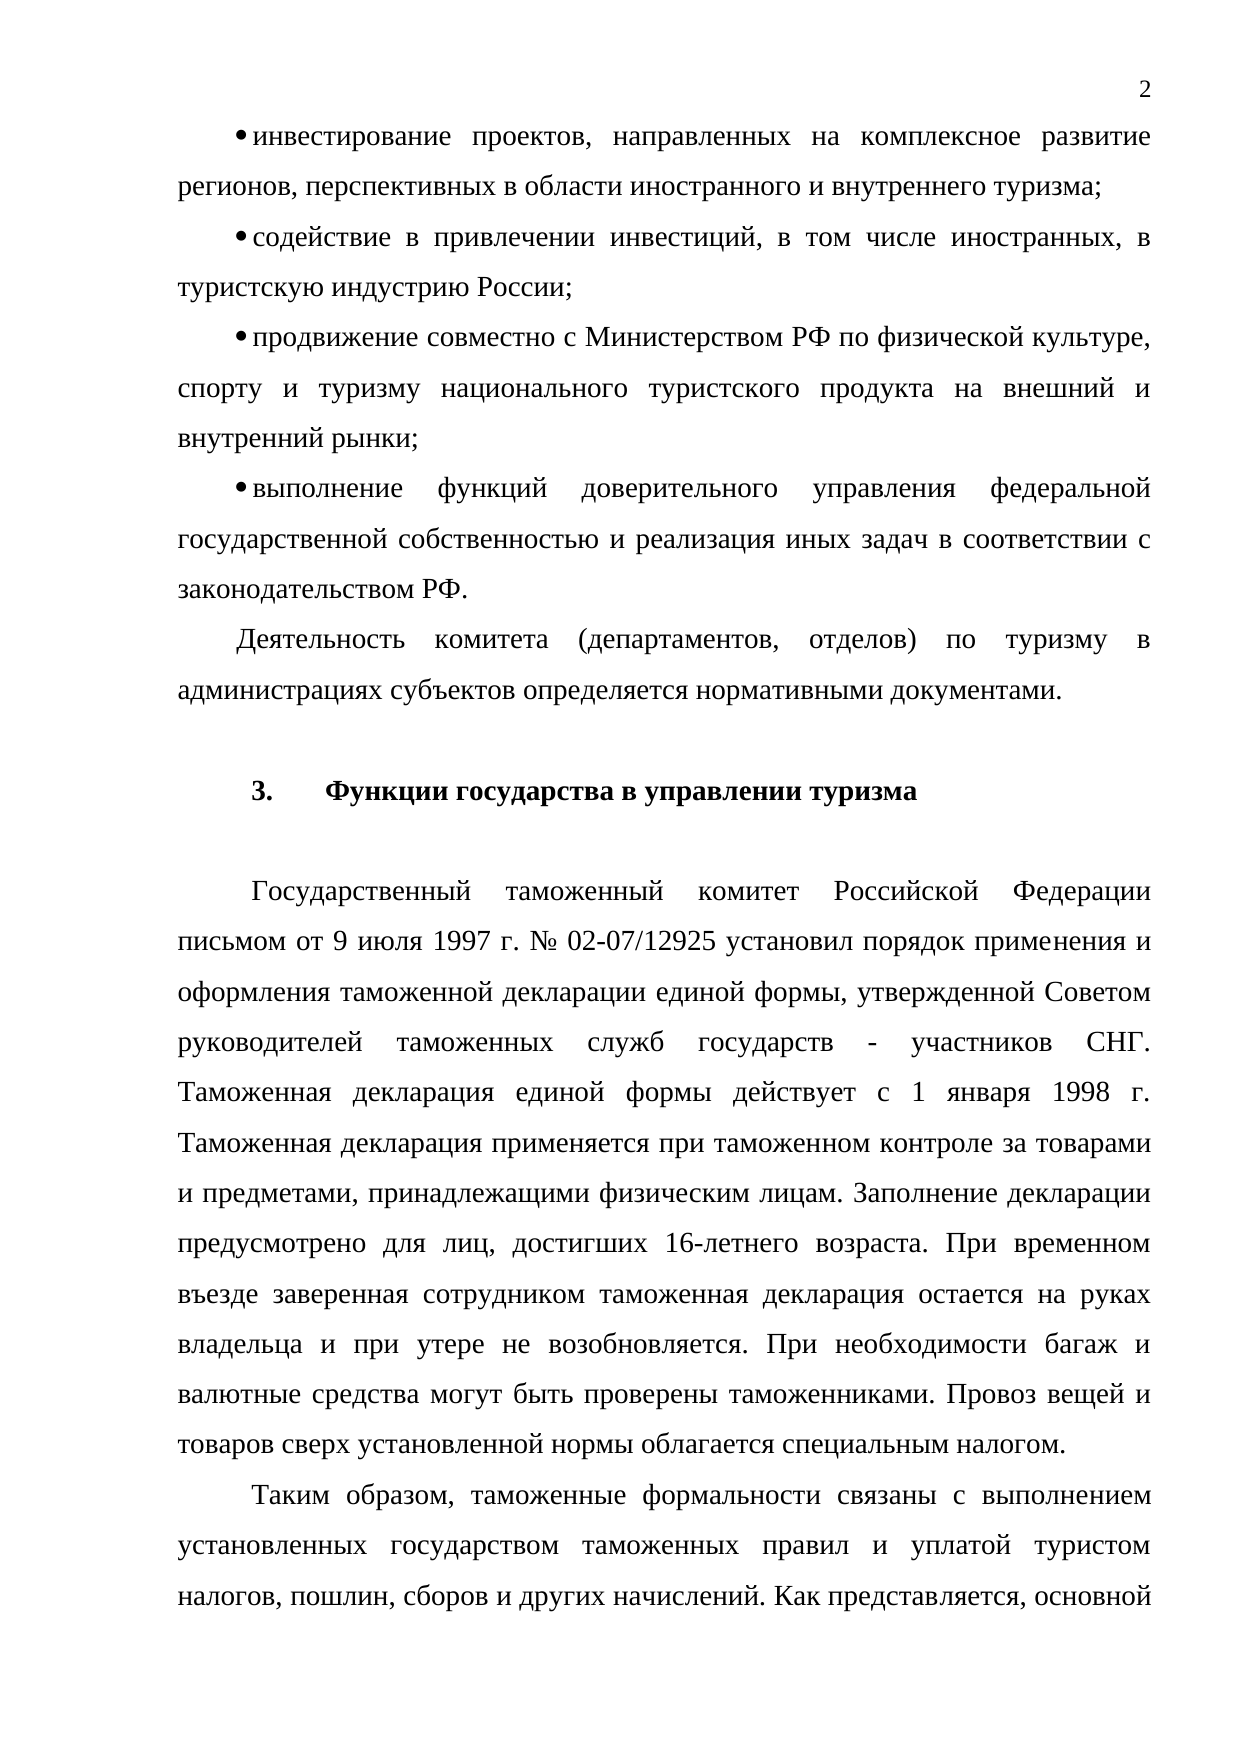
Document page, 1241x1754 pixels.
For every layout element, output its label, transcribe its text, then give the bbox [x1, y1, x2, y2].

text Государственный таможенный комитет Российской Федерации письмом от 9 июля . № 02-07/12925 установил порядок применения и оформления таможенной декларации единой формы, утвержденной Советом руководителей таможенных служб государств - участников СНГ. Таможенная декларация единой формы действует с 1 января . Таможенная декларация применяется при таможенном контроле за товарами и предметами, принадлежащими физическим лицам. Заполнение декларации предусмотрено для лиц, достигших 16-летнего возраста. При временном въезде заверенная сотрудником таможенная декларация остается на руках владельца и при утере не возобновляется. При необходимости багаж и валютные средства могут быть проверены таможенниками. Провоз вещей и товаров сверх установленной нормы облагается специальным налогом. [177, 873, 1152, 1460]
list выполнение функций доверительного управления федеральной государственной собственностью и реализация иных задач в соответствии с законодательством РФ. [177, 471, 1152, 605]
list содействие в привлечении инвестиций, в том числе иностранных, в туристскую индустрию России; [177, 219, 1152, 303]
list Функции государства в управлении туризма [251, 773, 1152, 806]
list продвижение совместно с Министерством РФ по физической культуре, спорту и туризму национального туристского продукта на внешний и внутренний рынки; [177, 319, 1152, 454]
list инвестирование проектов, направленных на комплексное развитие регионов, перспективных в области иностранного и внутреннего туризма; [177, 118, 1152, 202]
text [177, 1477, 1152, 1611]
text Деятельность комитета (департаментов, отделов) по туризму в администрациях субъектов определяется нормативными документами. [177, 622, 1152, 706]
